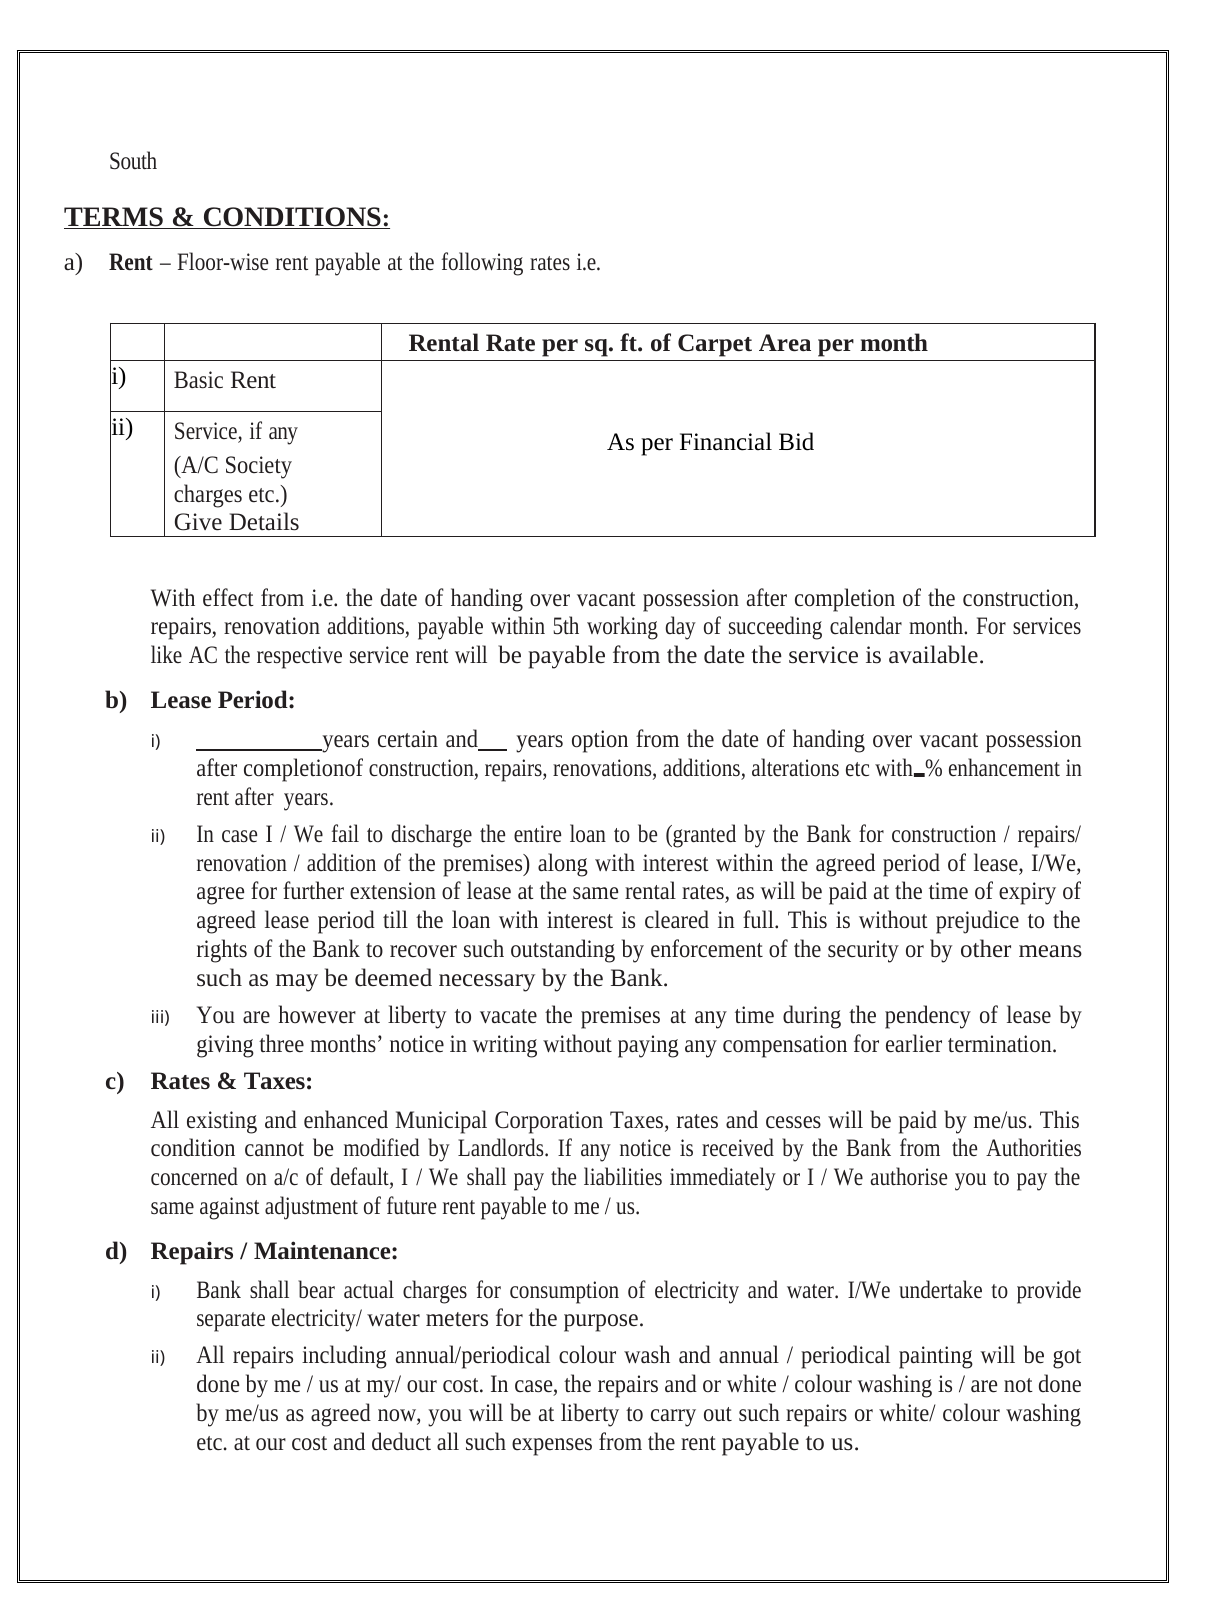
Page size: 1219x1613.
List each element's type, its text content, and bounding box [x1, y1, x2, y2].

text With effect from i.e. the date of handing over vacant possession after completion of the construction, repairs, renovation additions, payable within 5th working day of succeeding calendar month. For services like AC the respective service rent will be payable from the date the service is available. [150, 583, 1082, 669]
list Lease Period: [105, 686, 1082, 714]
text South [109, 146, 1082, 174]
picture [913, 773, 925, 777]
list years certain and years option from the date of handing over vacant possession after completionof construction, repairs, renovations, additions, alterations etc with% enhancement in rent after years. [150, 724, 1082, 810]
list All repairs including annual/periodical colour wash and annual / periodical painting will be got done by me / us at my/ our cost. In case, the repairs and or white / colour washing is / are not done by me/us as agreed now, you will be at liberty to carry out such repairs or white/ colour washing etc. at our cost and deduct all such expenses from the rent payable to us. [150, 1340, 1082, 1455]
table_header Rental Rate per sq. ft. of Carpet Area per month [382, 324, 1094, 360]
text TERMS & CONDITIONS: [64, 200, 1082, 232]
list You are however at liberty to vacate the premises at any time during the pendency of lease by giving three months’ notice in writing without paying any compensation for earlier termination. [150, 1000, 1082, 1058]
table_cell Service, if any (A/C Society charges etc.) Give Details [165, 412, 381, 536]
list Bank shall bear actual charges for consumption of electricity and water. I/We undertake to provide separate electricity/ water meters for the purpose. [150, 1275, 1082, 1332]
list Rates & Taxes: [105, 1066, 1082, 1095]
table_cell Basic Rent [165, 361, 381, 411]
list Repairs / Maintenance: [105, 1236, 1082, 1265]
table_cell As per Financial Bid [382, 361, 1094, 536]
table_header [165, 324, 381, 360]
text All existing and enhanced Municipal Corporation Taxes, rates and cesses will be paid by me/us. This condition cannot be modified by Landlords. If any notice is received by the Bank from the Authorities concerned on a/c of default, I / We shall pay the liabilities immediately or I / We authorise you to pay the same against adjustment of future rent payable to me / us. [150, 1105, 1082, 1220]
table_cell i) [111, 361, 164, 411]
table_cell ii) [111, 412, 164, 536]
list Rent – Floor-wise rent payable at the following rates i.e. [63, 247, 1082, 276]
list In case I / We fail to discharge the entire loan to be (granted by the Bank for construction / repairs/ renovation / addition of the premises) along with interest within the agreed period of lease, I/We, agree for further extension of lease at the same rental rates, as will be paid at the time of expiry of agreed lease period till the loan with interest is cleared in full. This is without prejudice to the rights of the Bank to recover such outstanding by enforcement of the security or by other means such as may be deemed necessary by the Bank. [150, 819, 1082, 991]
table_header [111, 324, 164, 360]
